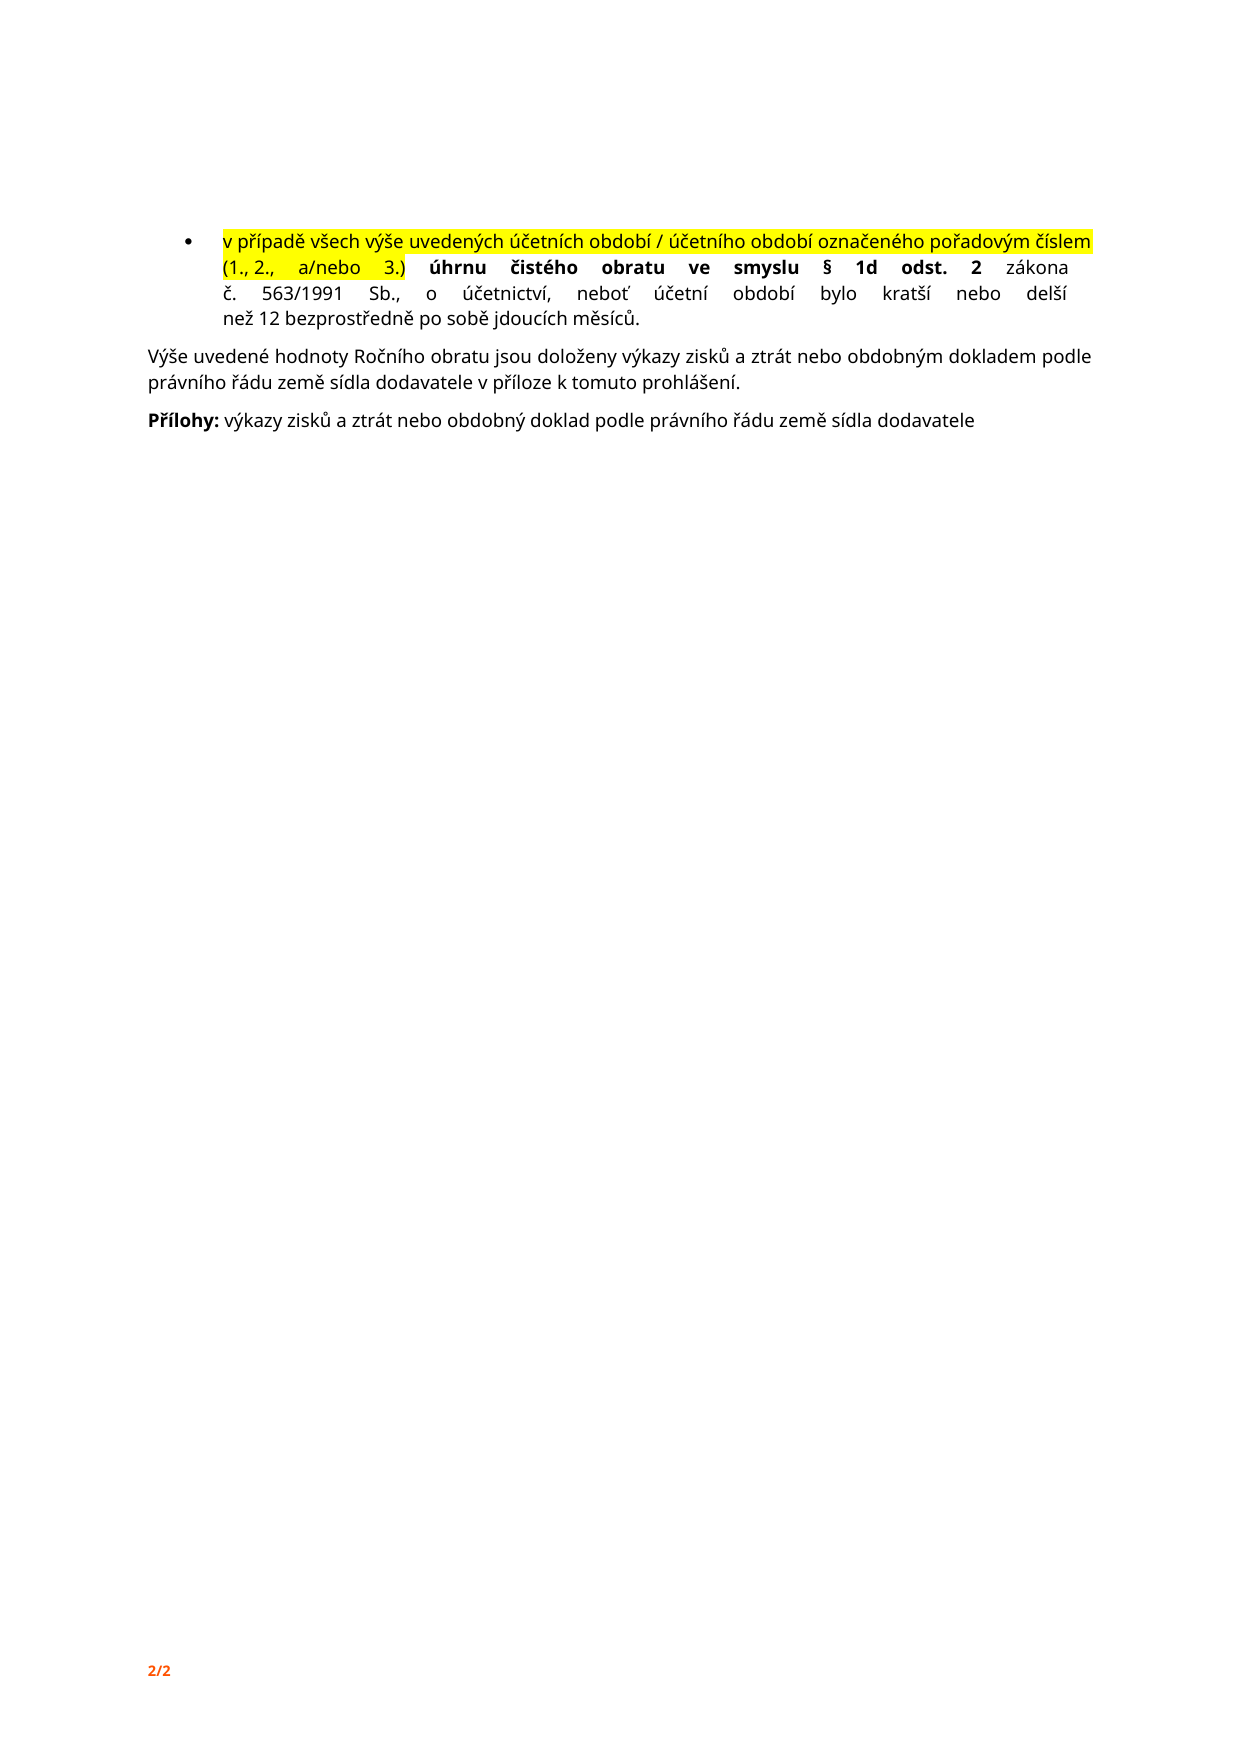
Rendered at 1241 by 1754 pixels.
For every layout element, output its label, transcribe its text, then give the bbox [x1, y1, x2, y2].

text Výše uvedené hodnoty Ročního obratu jsou doloženy výkazy zisků a ztrát nebo obdobným dokladem podle právního řádu země sídla dodavatele v příloze k tomuto prohlášení. [148, 343, 1093, 394]
list v případě všech výše uvedených účetních období / účetního období označeného pořadovým číslem (1., 2., a/nebo 3.) úhrnu čistého obratu ve smyslu § 1d odst. 2 zákona č. 563/1991 Sb., o účetnictví, neboť účetní období bylo kratší nebo delší než 12 bezprostředně po sobě jdoucích měsíců. [185, 229, 1093, 331]
text Přílohy: výkazy zisků a ztrát nebo obdobný doklad podle právního řádu země sídla dodavatele [148, 407, 1093, 432]
